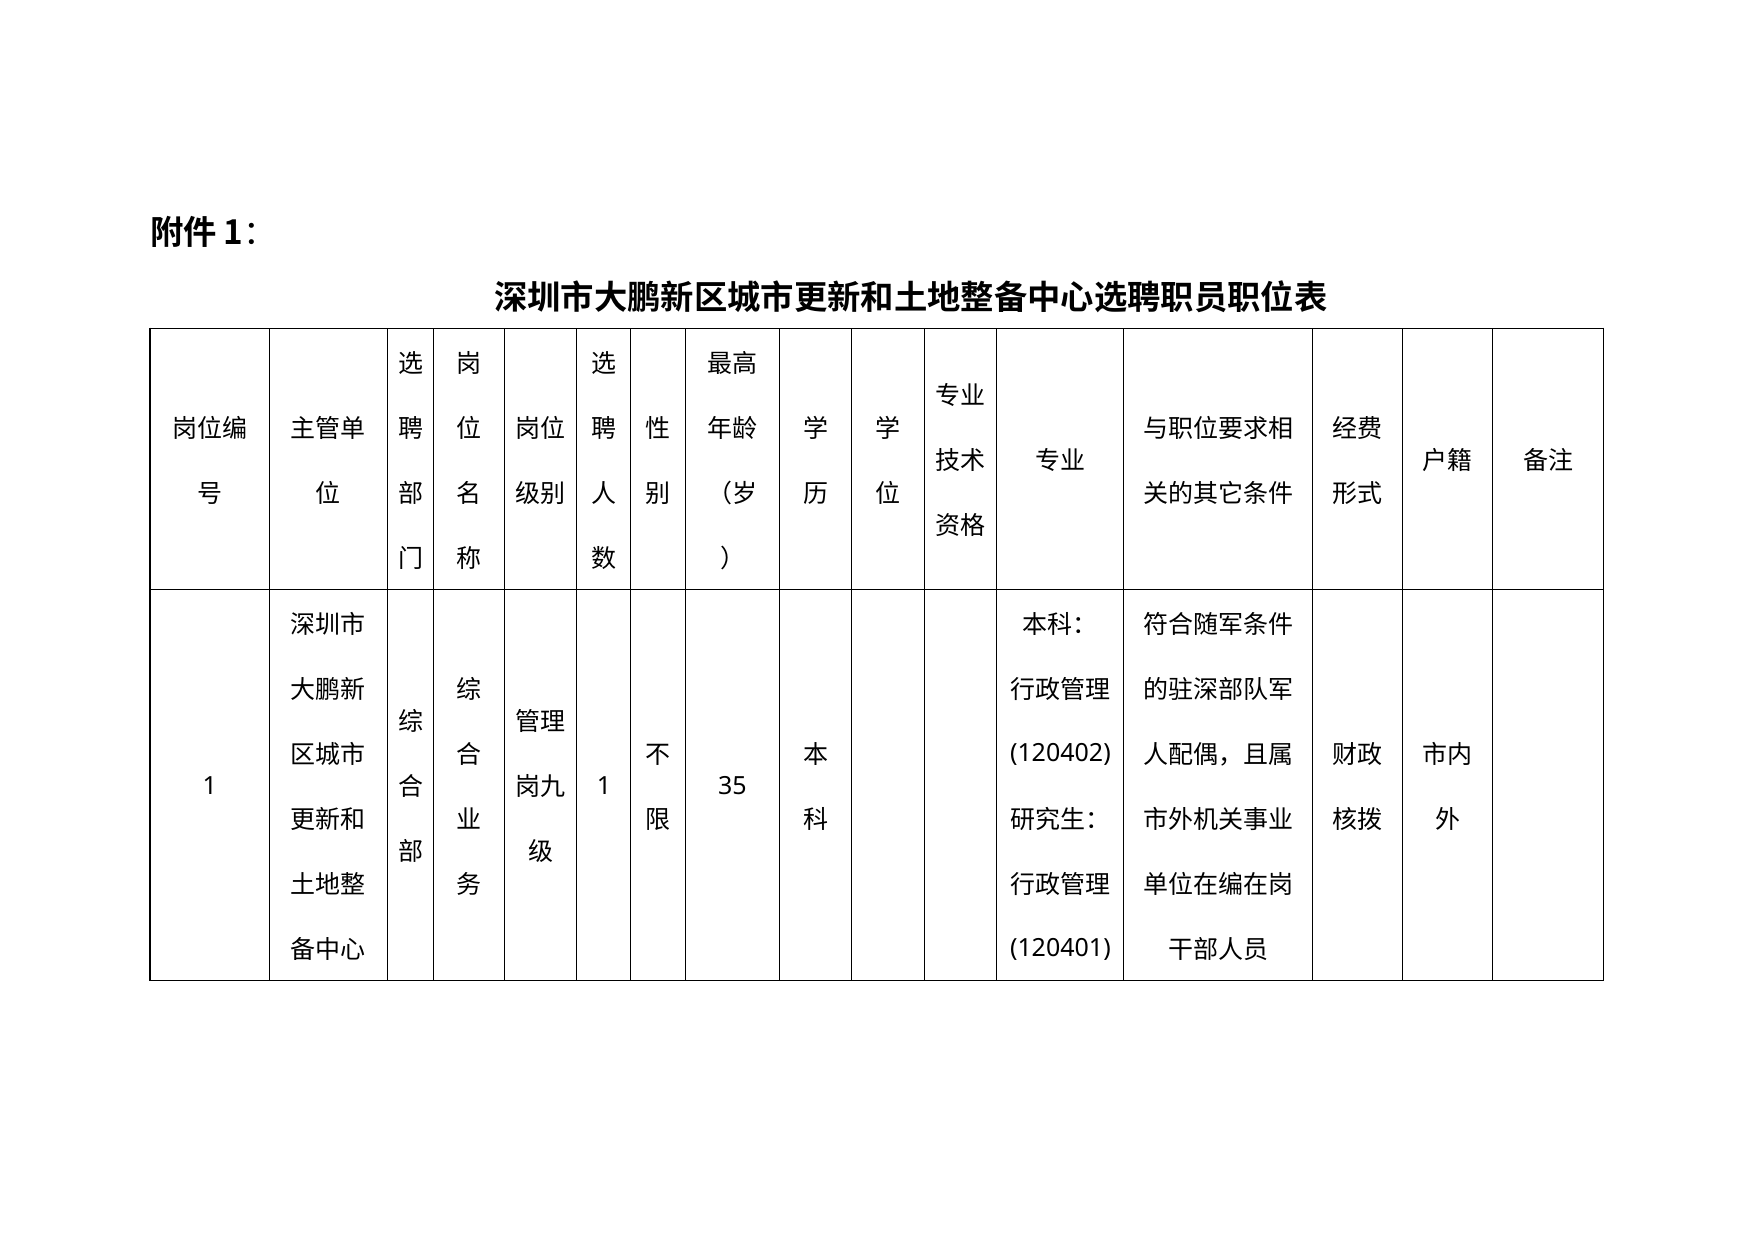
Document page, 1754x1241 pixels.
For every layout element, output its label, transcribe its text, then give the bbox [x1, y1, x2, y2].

table_cell 财政核拨 [1313, 590, 1402, 980]
table_header 岗位编号 [151, 329, 269, 589]
table_cell 1 [577, 590, 630, 980]
table_cell 综合业务 [434, 590, 504, 980]
table_header 经费形式 [1313, 329, 1402, 589]
table_header 户籍 [1403, 329, 1492, 589]
table_cell 1 [151, 590, 269, 980]
table_cell 符合随军条件的驻深部队军人配偶，且属市外机关事业单位在编在岗干部人员 [1124, 590, 1312, 980]
table_header 最高 年龄 （岁） [686, 329, 779, 589]
table_cell 35 [686, 590, 779, 980]
table_header 主管单位 [270, 329, 387, 589]
table_cell 综合部 [388, 590, 433, 980]
table_header 专业 [997, 329, 1123, 589]
table_cell 市内外 [1403, 590, 1492, 980]
table_cell 不限 [631, 590, 685, 980]
table_header 学位 [852, 329, 924, 589]
table_header 备注 [1493, 329, 1603, 589]
table_header 选聘部门 [388, 329, 433, 589]
table_cell 本科： 行政管理(120402)研究生：行政管理(120401) [997, 590, 1123, 980]
table_cell 管理岗九级 [505, 590, 576, 980]
text 附件1： [150, 198, 1604, 263]
table_header 性别 [631, 329, 685, 589]
table_header 学历 [780, 329, 851, 589]
table_cell [925, 590, 996, 980]
table_header 专业技术资格 [925, 329, 996, 589]
table_cell 深圳市大鹏新区城市更新和土地整备中心 [270, 590, 387, 980]
table_cell 本科 [780, 590, 851, 980]
table_cell [852, 590, 924, 980]
text 深圳市大鹏新区城市更新和土地整备中心选聘职员职位表 [150, 263, 1604, 328]
table_header 选聘 人数 [577, 329, 630, 589]
table_header 岗位级别 [505, 329, 576, 589]
table_cell [1493, 590, 1603, 980]
table_header 与职位要求相关的其它条件 [1124, 329, 1312, 589]
table_header 岗位名称 [434, 329, 504, 589]
